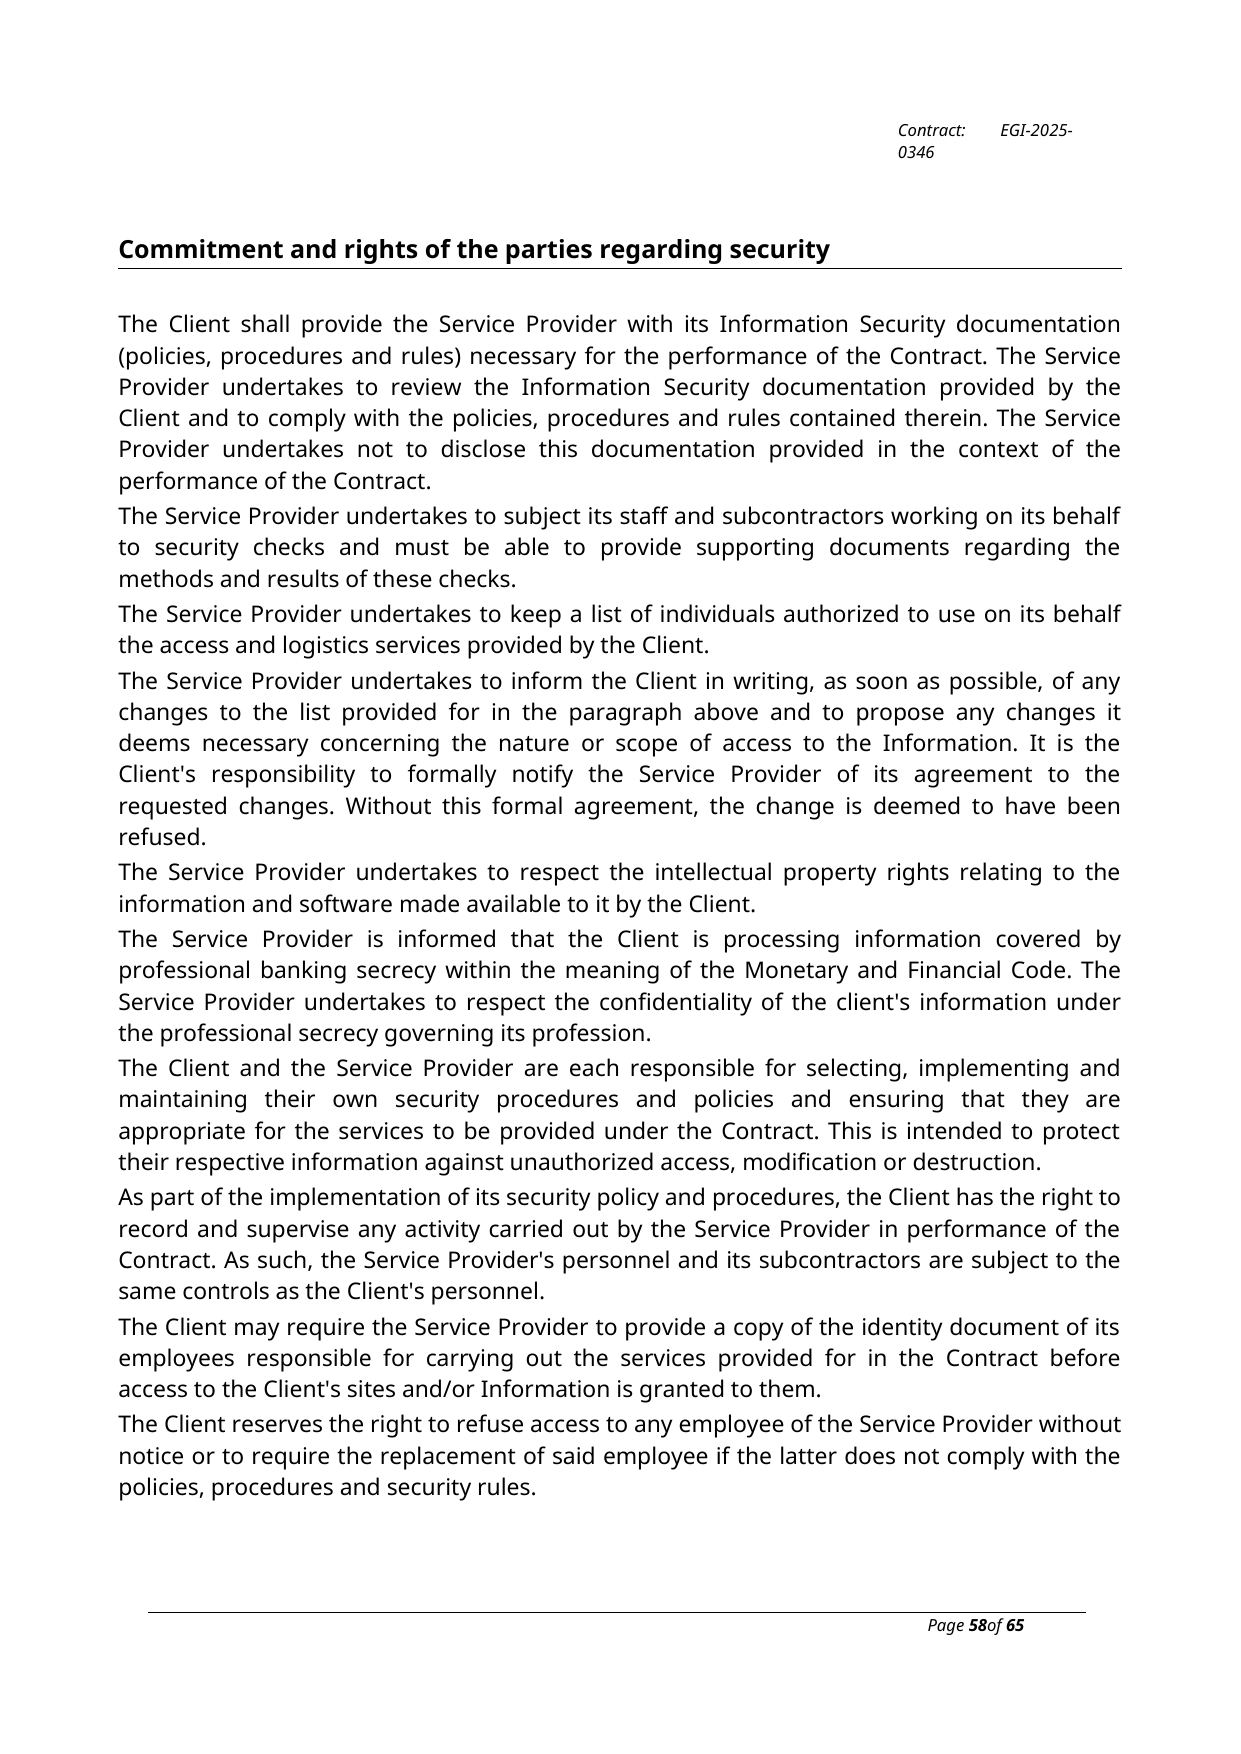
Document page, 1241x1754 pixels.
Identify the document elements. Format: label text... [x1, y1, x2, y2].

text As part of the implementation of its security policy and procedures, the Client has the right to record and supervise any activity carried out by the Service Provider in performance of the Contract. As such, the Service Provider's personnel and its subcontractors are subject to the same controls as the Client's personnel. [118, 1181, 1122, 1306]
text The Service Provider undertakes to inform the Client in writing, as soon as possible, of any changes to the list provided for in the paragraph above and to propose any changes it deems necessary concerning the nature or scope of access to the Information. It is the Client's responsibility to formally notify the Service Provider of its agreement to the requested changes. Without this formal agreement, the change is deemed to have been refused. [118, 664, 1122, 852]
text The Service Provider undertakes to keep a list of individuals authorized to use on its behalf the access and logistics services provided by the Client. [118, 598, 1122, 660]
text The Service Provider undertakes to subject its staff and subcontractors working on its behalf to security checks and must be able to provide supporting documents regarding the methods and results of these checks. [118, 500, 1122, 594]
text The Client shall provide the Service Provider with its Information Security documentation (policies, procedures and rules) necessary for the performance of the Contract. The Service Provider undertakes to review the Information Security documentation provided by the Client and to comply with the policies, procedures and rules contained therein. The Service Provider undertakes not to disclose this documentation provided in the context of the performance of the Contract. [118, 308, 1122, 496]
text The Client reserves the right to refuse access to any employee of the Service Provider without notice or to require the replacement of said employee if the latter does not comply with the policies, procedures and security rules. [118, 1408, 1122, 1502]
text The Client and the Service Provider are each responsible for selecting, implementing and maintaining their own security procedures and policies and ensuring that they are appropriate for the services to be provided under the Contract. This is intended to protect their respective information against unauthorized access, modification or destruction. [118, 1052, 1122, 1177]
text The Client may require the Service Provider to provide a copy of the identity document of its employees responsible for carrying out the services provided for in the Contract before access to the Client's sites and/or Information is granted to them. [118, 1310, 1122, 1404]
text The Service Provider undertakes to respect the intellectual property rights relating to the information and software made available to it by the Client. [118, 856, 1122, 919]
text The Service Provider is informed that the Client is processing information covered by professional banking secrecy within the meaning of the Monetary and Financial Code. The Service Provider undertakes to respect the confidentiality of the client's information under the professional secrecy governing its profession. [118, 923, 1122, 1048]
text Commitment and rights of the parties regarding security [118, 232, 1122, 268]
